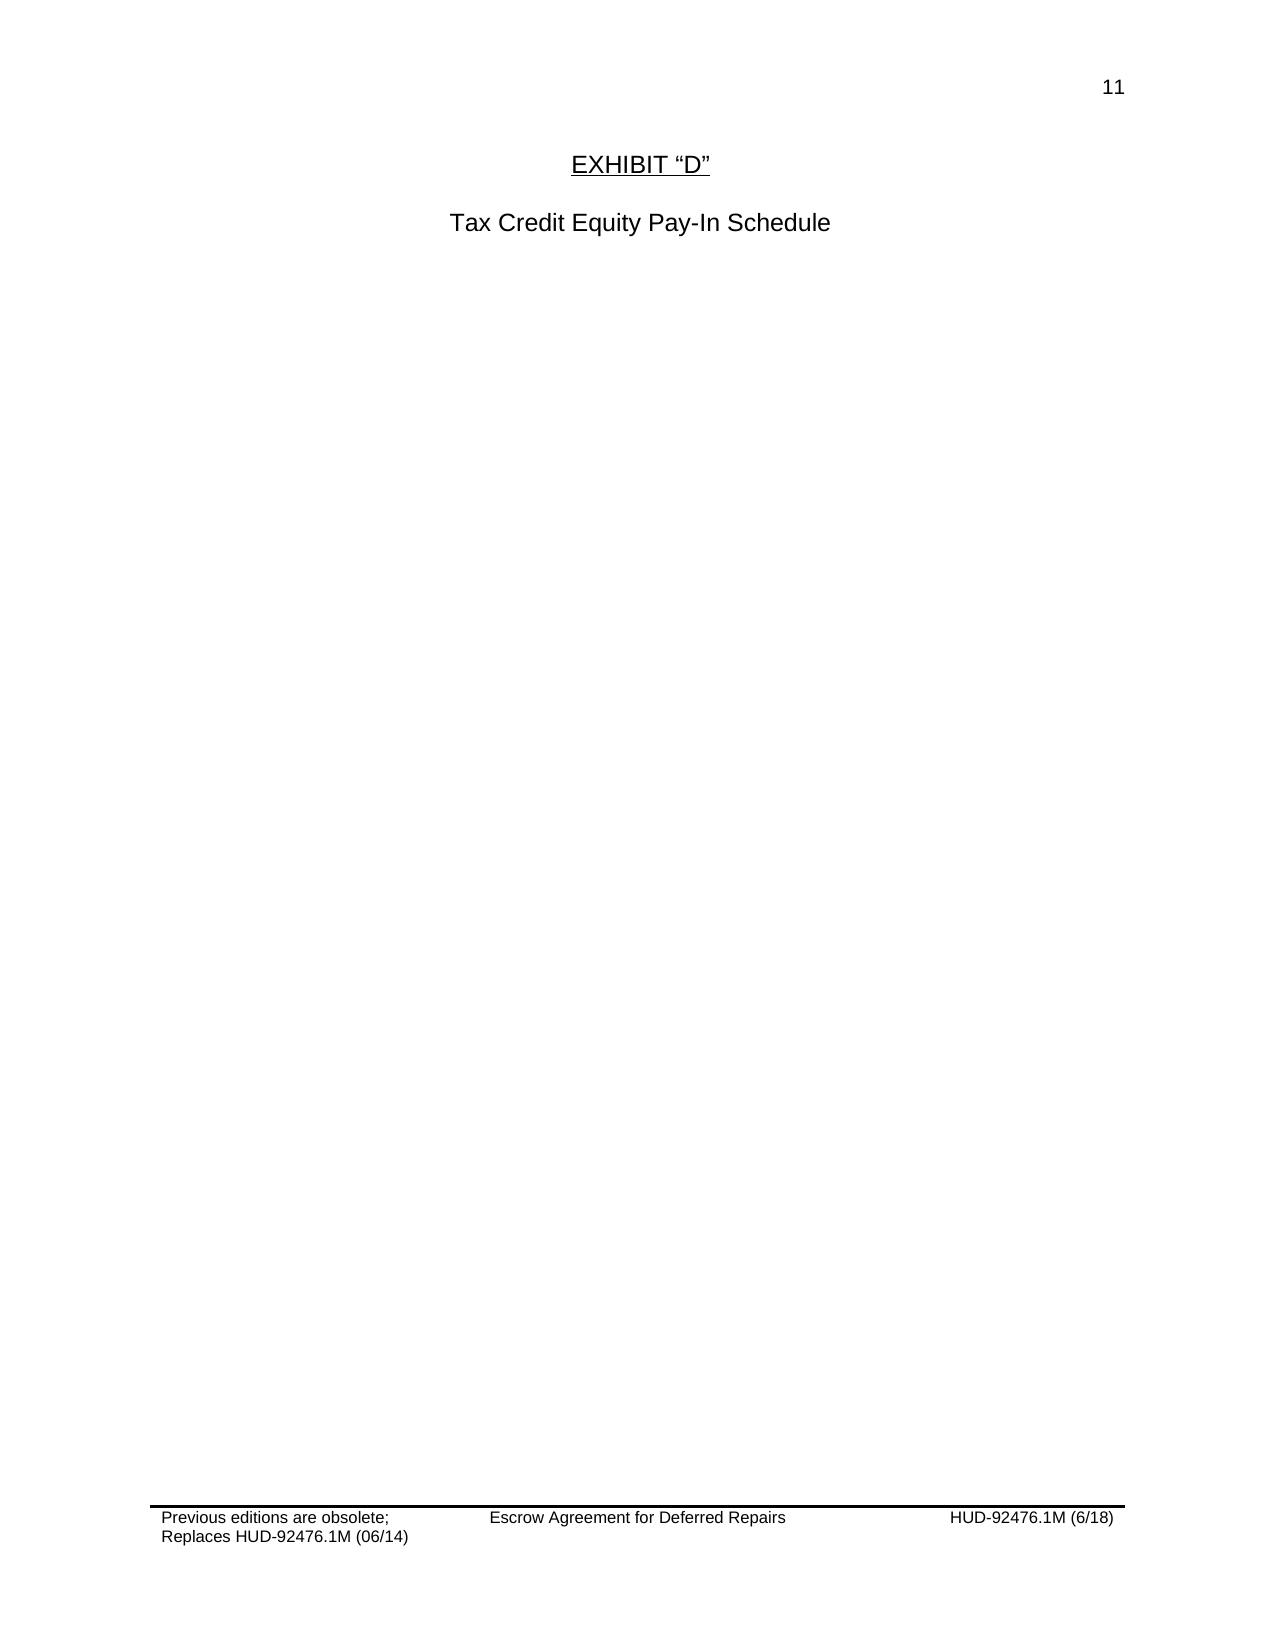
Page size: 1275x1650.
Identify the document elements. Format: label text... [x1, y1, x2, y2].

text EXHIBIT “D” [141, 150, 1140, 179]
text Tax Credit Equity Pay-In Schedule [141, 207, 1140, 236]
